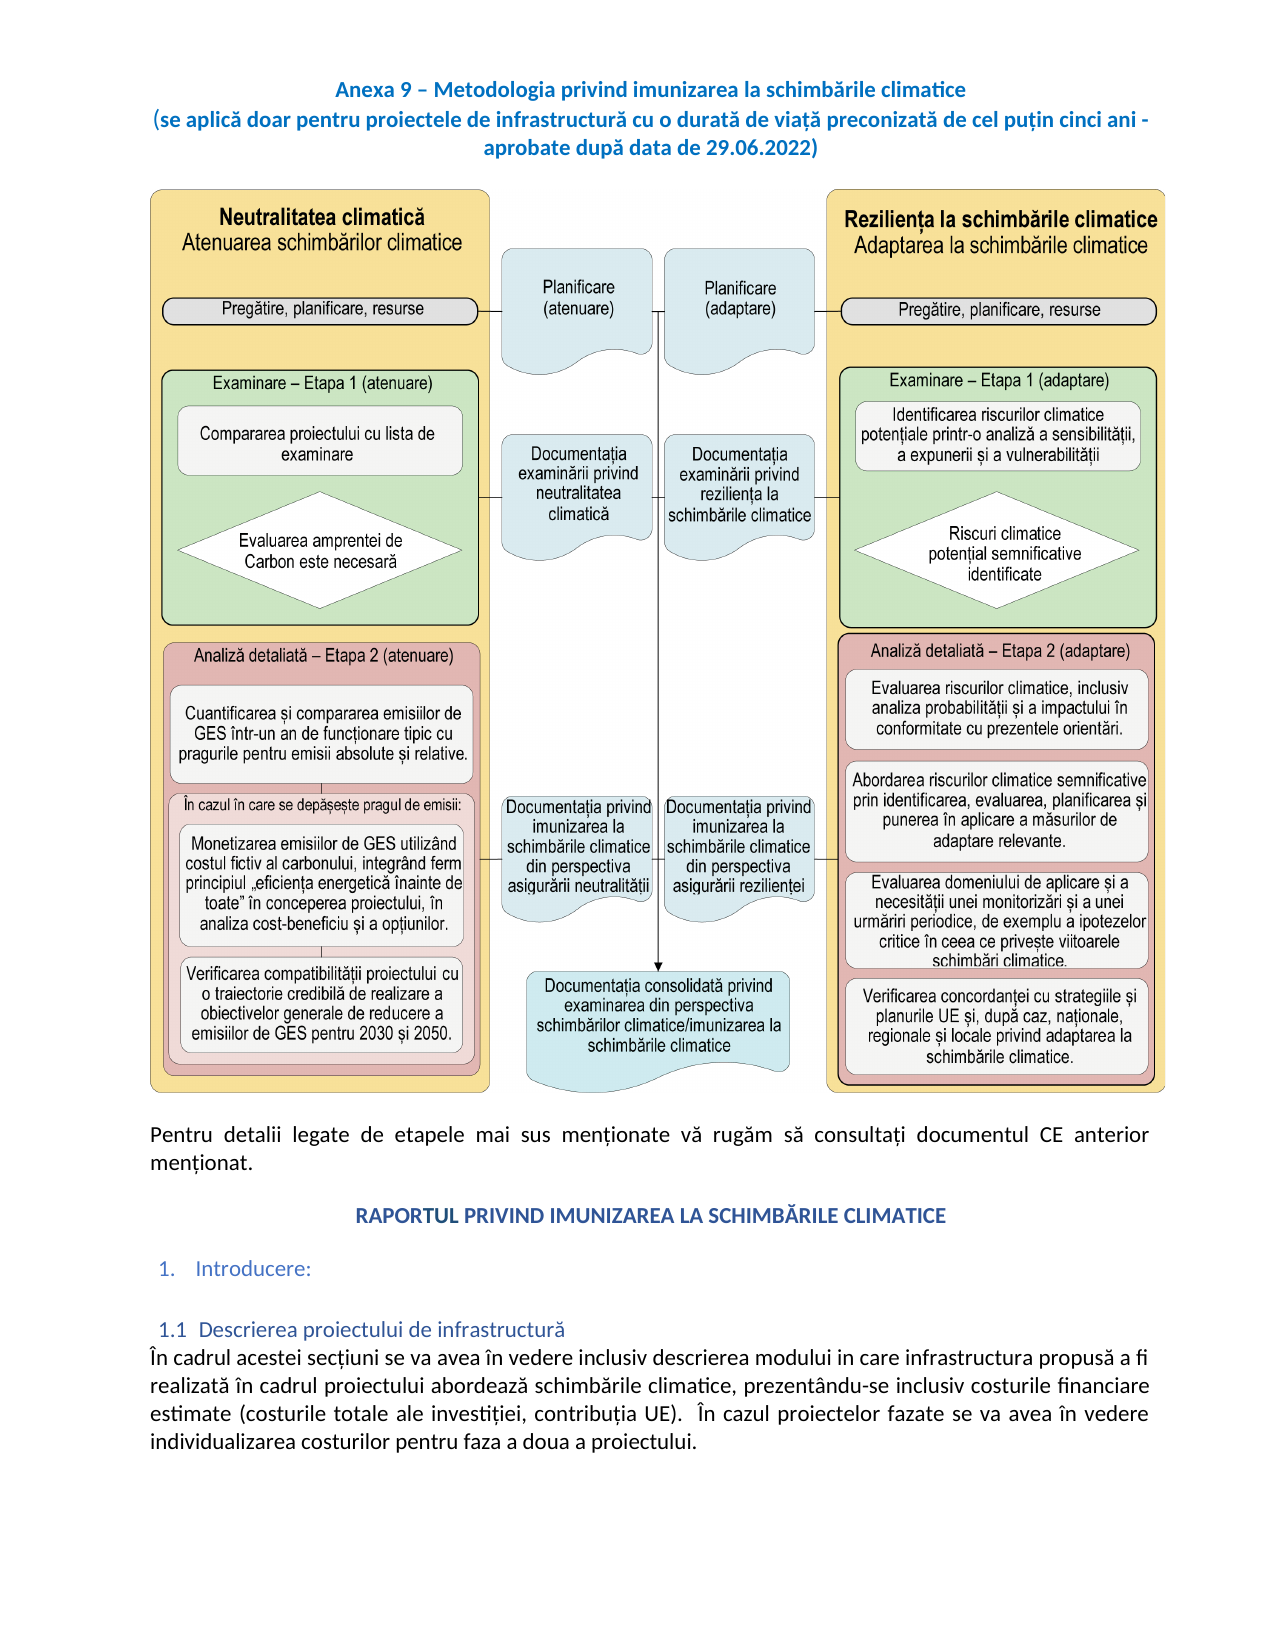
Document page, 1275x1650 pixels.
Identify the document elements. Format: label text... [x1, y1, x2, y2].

subtitle RAPORTUL PRIVIND IMUNIZAREA LA SCHIMBĂRILE CLIMATICE [150, 1202, 1152, 1229]
subtitle Descrierea proiectului de infrastructură [158, 1315, 1152, 1343]
subtitle Introducere: [158, 1254, 1152, 1283]
picture [150, 189, 1166, 1093]
text Pentru detalii legate de etapele mai sus menționate vă rugăm să consultați documentul CE anterior menționat. [150, 1121, 1152, 1177]
text În cadrul acestei secțiuni se va avea în vedere inclusiv descrierea modului in care infrastructura propusă a fi realizată în cadrul proiectului abordează schimbările climatice, prezentându-se inclusiv costurile financiare estimate (costurile totale ale investiției, contribuția UE). În cazul proiectelor fazate se va avea în vedere individualizarea costurilor pentru faza a doua a proiectului. [150, 1343, 1152, 1455]
